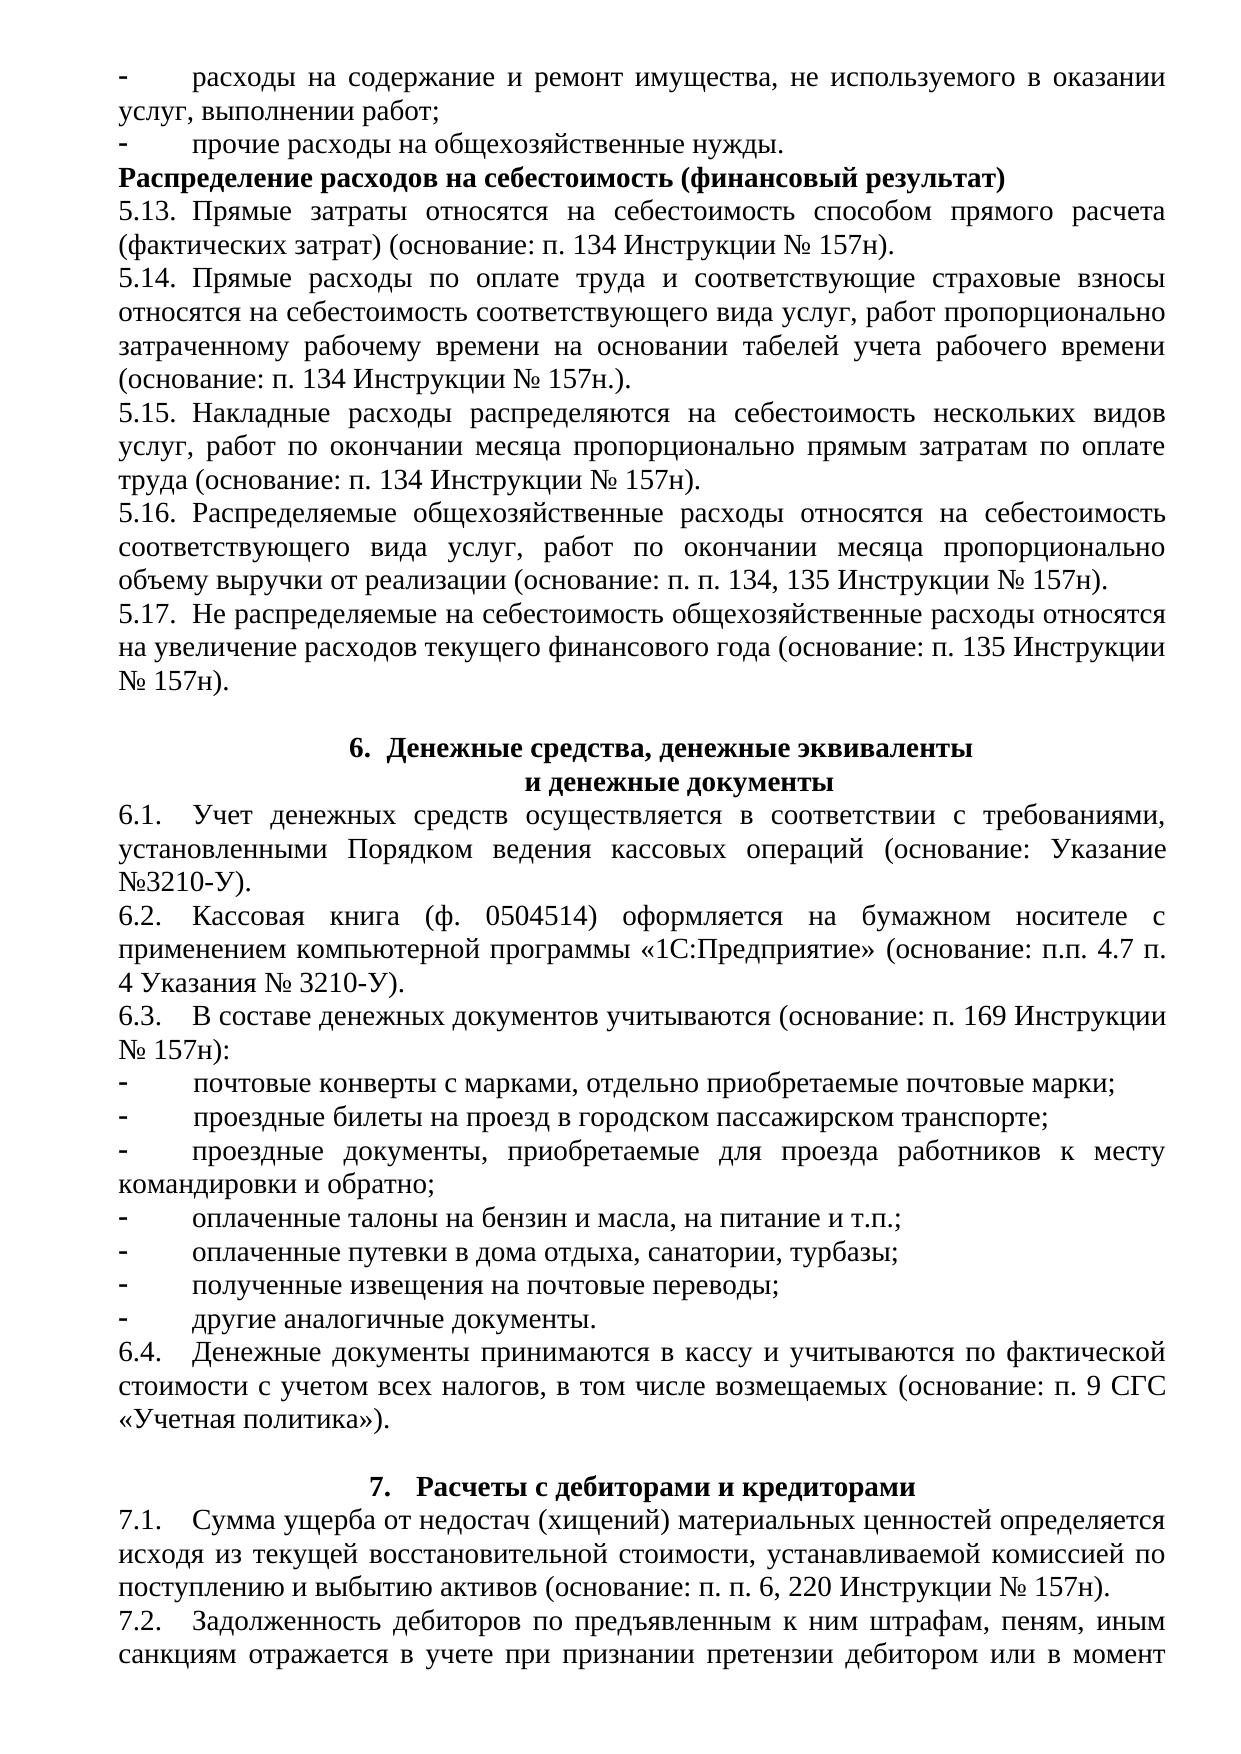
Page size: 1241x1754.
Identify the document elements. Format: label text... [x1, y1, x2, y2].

list Распределяемые общехозяйственные расходы относятся на себестоимость соответствующего вида услуг, работ по окончании месяца пропорционально объему выручки от реализации (основание: п. п. 134, 135 Инструкции № 157н). [118, 495, 1167, 596]
list Не распределяемые на себестоимость общехозяйственные расходы относятся на увеличение расходов текущего финансового года (основание: п. 135 Инструкции № 157н). [118, 596, 1167, 697]
list В составе денежных документов учитываются (основание: п. 169 Инструкции № 157н): [118, 998, 1167, 1066]
list проездные билеты на проезд в городском пассажирском транспорте; [118, 1099, 1167, 1133]
list расходы на содержание и ремонт имущества, не используемого в оказании услуг, выполнении работ; [118, 59, 1167, 126]
list прочие расходы на общехозяйственные нужды. [118, 126, 1167, 160]
list оплаченные талоны на бензин и масла, на питание и т.п.; [118, 1200, 1167, 1234]
list Прямые затраты относятся на себестоимость способом прямого расчета (фактических затрат) (основание: п. 134 Инструкции № 157н). [118, 193, 1167, 261]
list Кассовая книга (ф. 0504514) оформляется на бумажном носителе с применением компьютерной программы «1С:Предприятие» (основание: п.п. 4.7 п. 4 Указания № 3210-У). [118, 898, 1167, 998]
list другие аналогичные документы. [118, 1301, 1167, 1334]
list Расчеты с дебиторами и кредиторами [118, 1469, 1167, 1502]
list Прямые расходы по оплате труда и соответствующие страховые взносы относятся на себестоимость соответствующего вида услуг, работ пропорционально затраченному рабочему времени на основании табелей учета рабочего времени (основание: п. 134 Инструкции № 157н.). [118, 261, 1167, 395]
list Учет денежных средств осуществляется в соответствии с требованиями, установленными Порядком ведения кассовых операций (основание: Указание №3210-У). [118, 797, 1167, 898]
list Денежные средства, денежные эквиваленты [156, 730, 1167, 764]
list оплаченные путевки в дома отдыха, санатории, турбазы; [118, 1234, 1167, 1267]
list Накладные расходы распределяются на себестоимость нескольких видов услуг, работ по окончании месяца пропорционально прямым затратам по оплате труда (основание: п. 134 Инструкции № 157н). [118, 395, 1167, 495]
list проездные документы, приобретаемые для проезда работников к месту командировки и обратно; [118, 1133, 1167, 1200]
list почтовые конверты с марками, отдельно приобретаемые почтовые марки; [118, 1066, 1167, 1099]
text и денежные документы [118, 764, 1167, 797]
list полученные извещения на почтовые переводы; [118, 1267, 1167, 1301]
list Денежные документы принимаются в кассу и учитываются по фактической стоимости с учетом всех налогов, в том числе возмещаемых (основание: п. 9 СГС «Учетная политика»). [118, 1334, 1167, 1435]
text Распределение расходов на себестоимость (финансовый результат) [118, 160, 1167, 193]
list Сумма ущерба от недостач (хищений) материальных ценностей определяется исходя из текущей восстановительной стоимости, устанавливаемой комиссией по поступлению и выбытию активов (основание: п. п. 6, 220 Инструкции № 157н). [118, 1502, 1167, 1603]
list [118, 1603, 1167, 1670]
